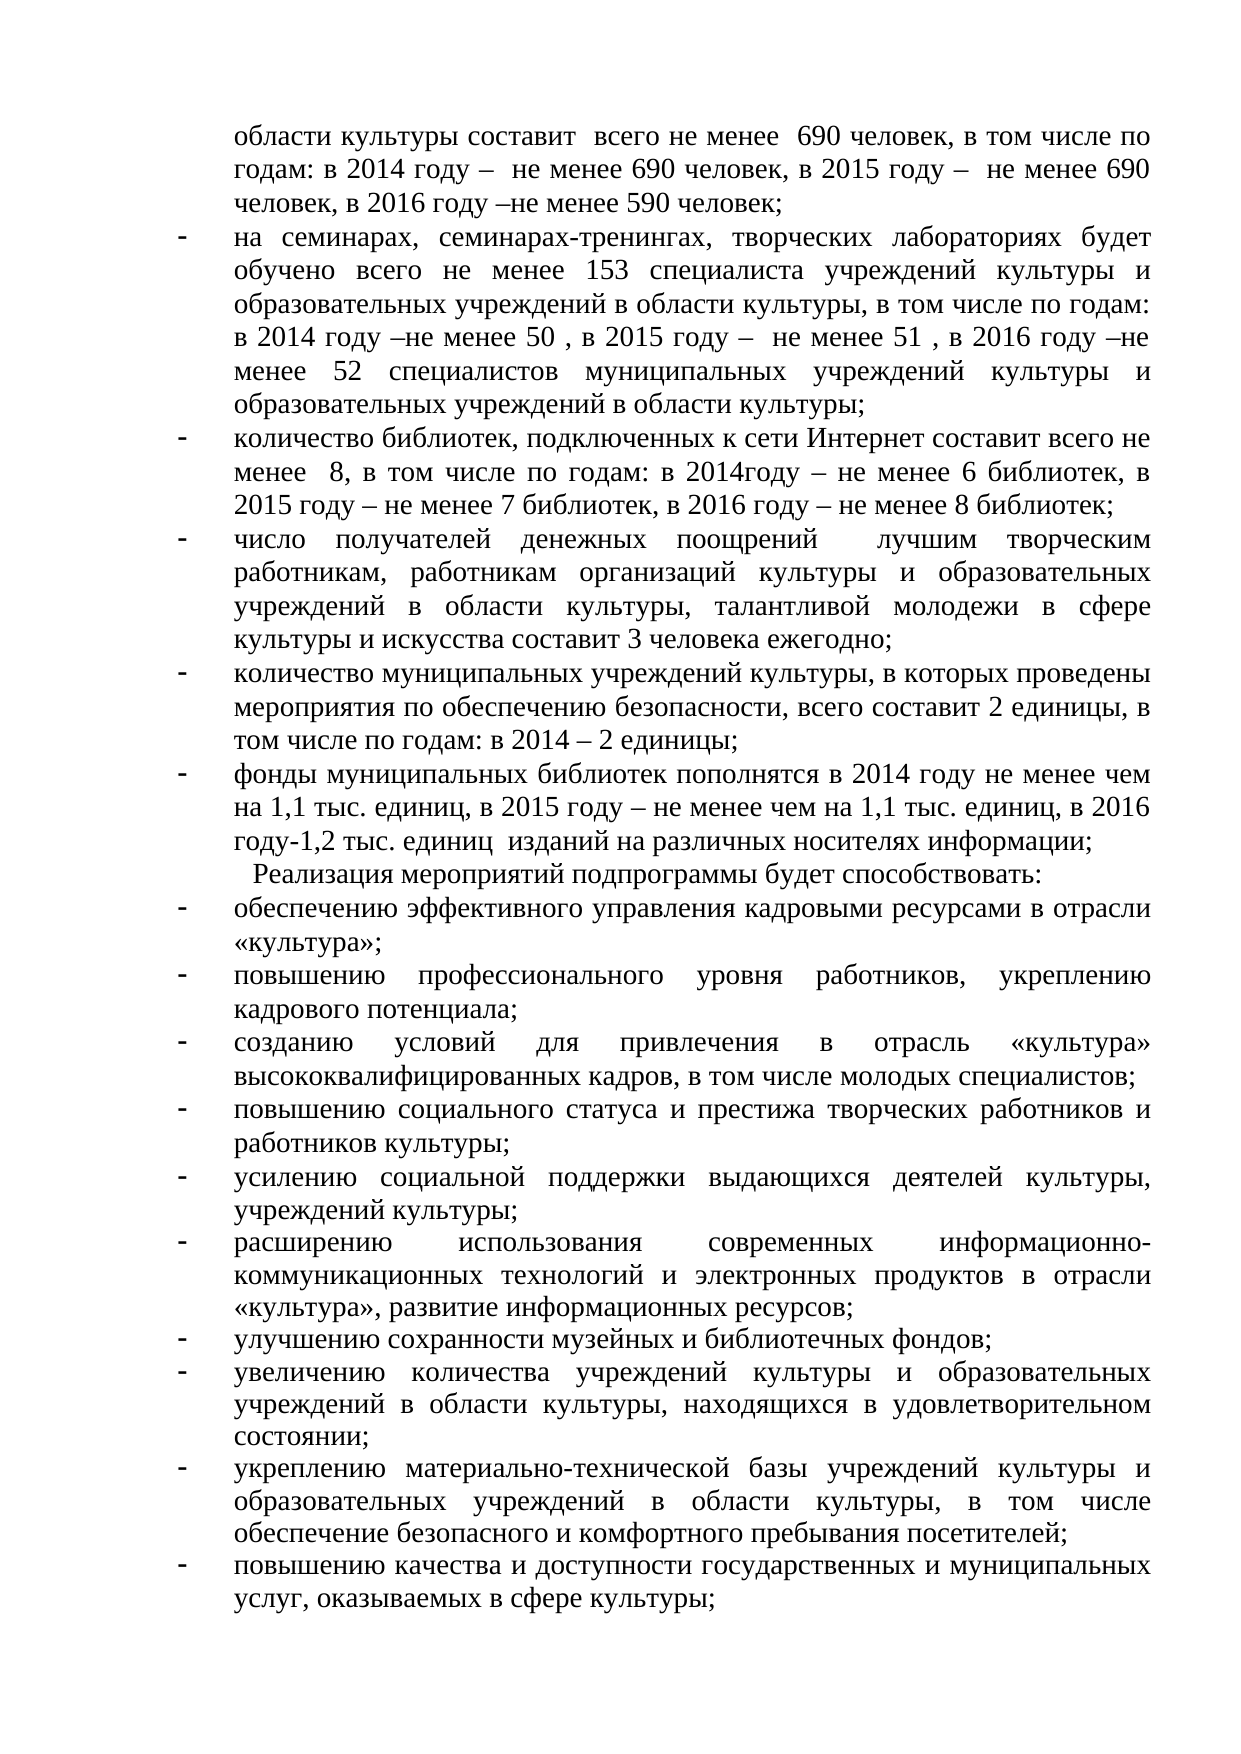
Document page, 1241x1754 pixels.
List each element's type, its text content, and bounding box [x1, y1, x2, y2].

list фонды муниципальных библиотек пополнятся в 2014 году не менее чем на 1,1 тыс. единиц, в 2015 году – не менее чем на 1,1 тыс. единиц, в 2016 году-1,2 тыс. единиц изданий на различных носителях информации; [177, 756, 1152, 857]
list увеличению количества учреждений культуры и образовательных учреждений в области культуры, находящихся в удовлетворительном состоянии; [177, 1355, 1152, 1452]
list количество библиотек, подключенных к сети Интернет составит всего не менее 8, в том числе по годам: в 2014году – не менее 6 библиотек, в 2015 году – не менее 7 библиотек, в 2016 году – не менее 8 библиотек; [177, 420, 1152, 521]
list укреплению материально-технической базы учреждений культуры и образовательных учреждений в области культуры, в том числе обеспечение безопасного и комфортного пребывания посетителей; [177, 1452, 1152, 1549]
list повышению профессионального уровня работников, укреплению кадрового потенциала; [177, 957, 1152, 1024]
list обеспечению эффективного управления кадровыми ресурсами в отрасли «культура»; [177, 890, 1152, 957]
list расширению использования современных информационно-коммуникационных технологий и электронных продуктов в отрасли «культура», развитие информационных ресурсов; [177, 1226, 1152, 1323]
list повышению социального статуса и престижа творческих работников и работников культуры; [177, 1092, 1152, 1159]
text Реализация мероприятий подпрограммы будет способствовать: [177, 857, 1152, 890]
list на семинарах, семинарах-тренингах, творческих лабораториях будет обучено всего не менее 153 специалиста учреждений культуры и образовательных учреждений в области культуры, в том числе по годам: в 2014 году –не менее 50 , в 2015 году – не менее 51 , в 2016 году –не менее 52 специалистов муниципальных учреждений культуры и образовательных учреждений в области культуры; [177, 219, 1152, 420]
list улучшению сохранности музейных и библиотечных фондов; [177, 1323, 1152, 1355]
list усилению социальной поддержки выдающихся деятелей культуры, учреждений культуры; [177, 1159, 1152, 1226]
list повышению качества и доступности государственных и муниципальных услуг, оказываемых в сфере культуры; [177, 1549, 1152, 1613]
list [177, 118, 1152, 219]
list количество муниципальных учреждений культуры, в которых проведены мероприятия по обеспечению безопасности, всего составит 2 единицы, в том числе по годам: в 2014 – 2 единицы; [177, 655, 1152, 756]
list созданию условий для привлечения в отрасль «культура» высококвалифицированных кадров, в том числе молодых специалистов; [177, 1024, 1152, 1092]
list число получателей денежных поощрений лучшим творческим работникам, работникам организаций культуры и образовательных учреждений в области культуры, талантливой молодежи в сфере культуры и искусства составит 3 человека ежегодно; [177, 521, 1152, 655]
